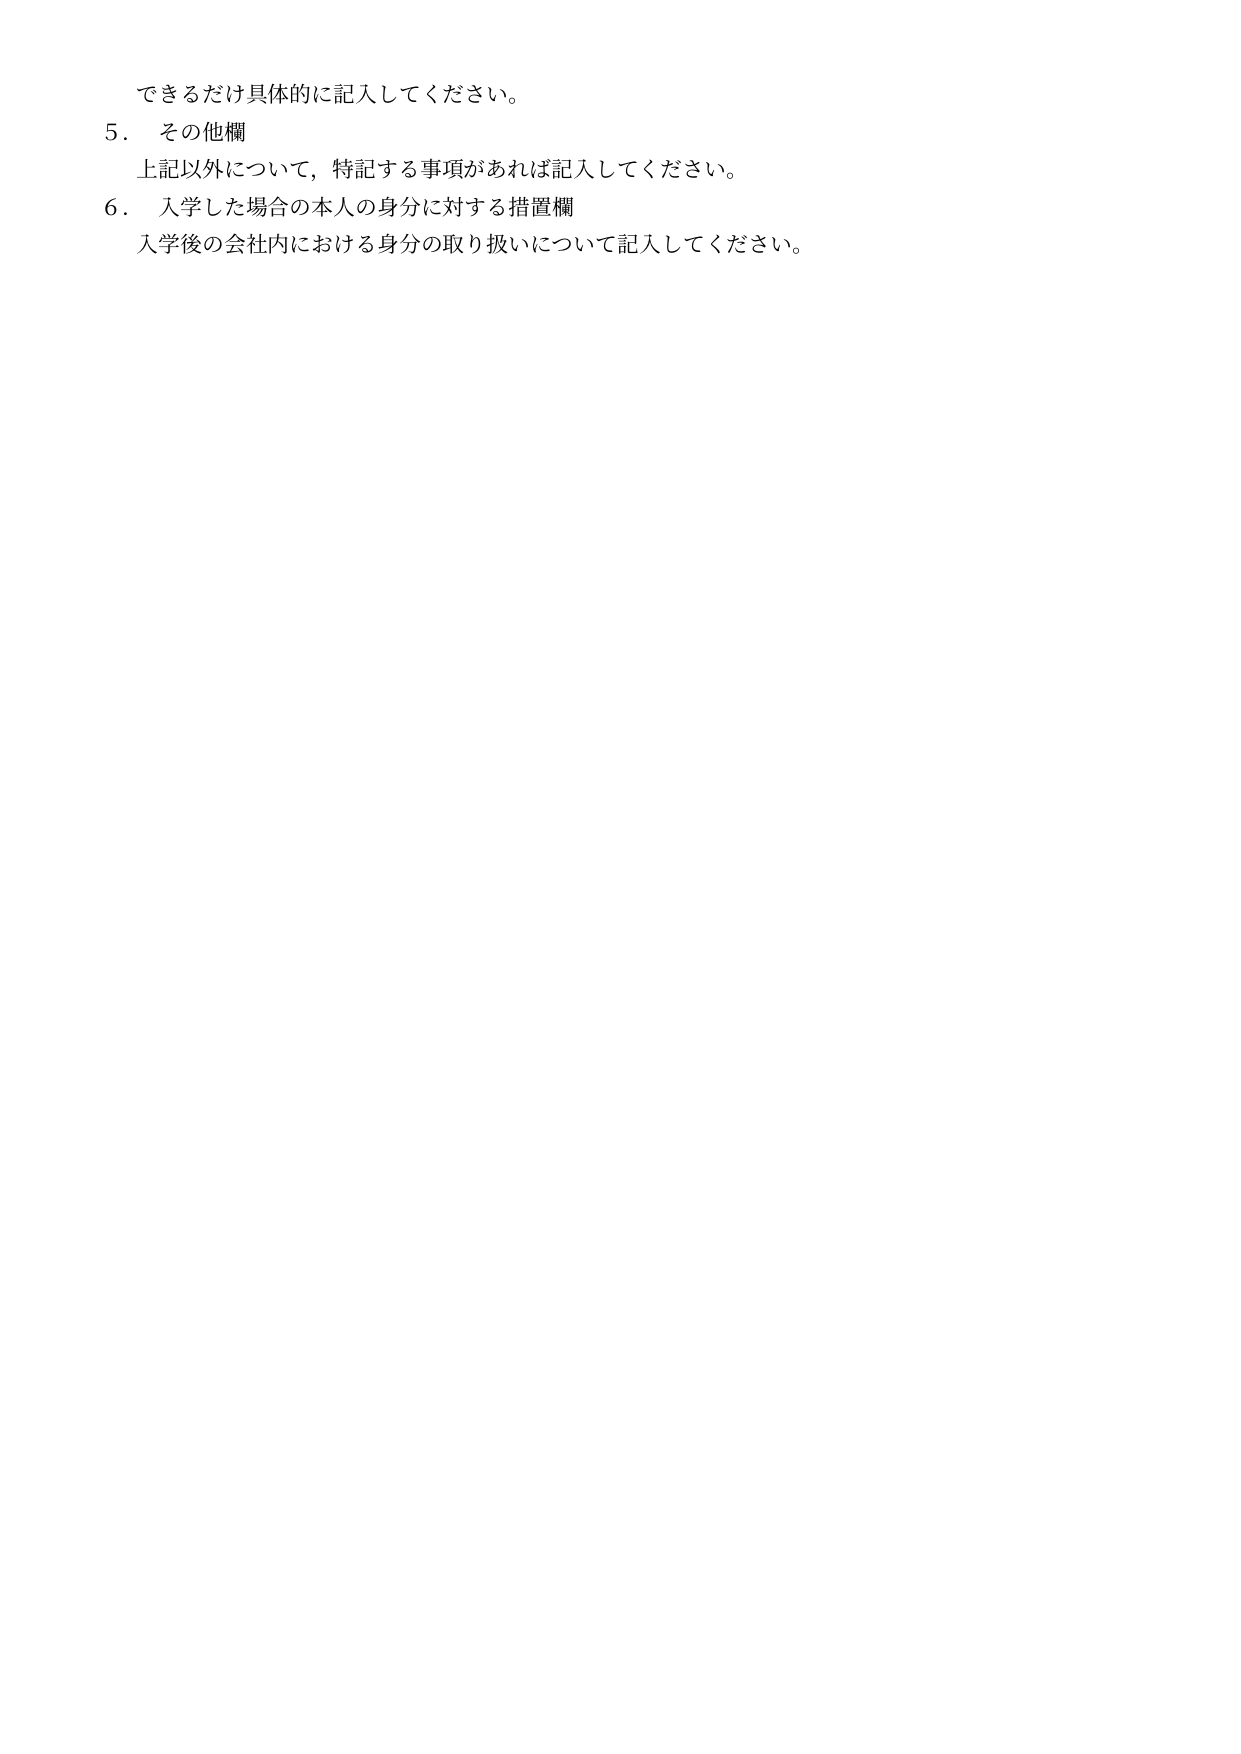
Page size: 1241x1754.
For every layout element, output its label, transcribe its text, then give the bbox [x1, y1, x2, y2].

list 入学後の会社内における身分の取り扱いについて記入してください。 [114, 225, 1181, 262]
list 上記以外について，特記する事項があれば記入してください。 [114, 150, 1181, 187]
list その他欄 [100, 112, 1181, 150]
list できるだけ具体的に記入してください。 [114, 75, 1181, 112]
list 入学した場合の本人の身分に対する措置欄 [100, 187, 1181, 225]
